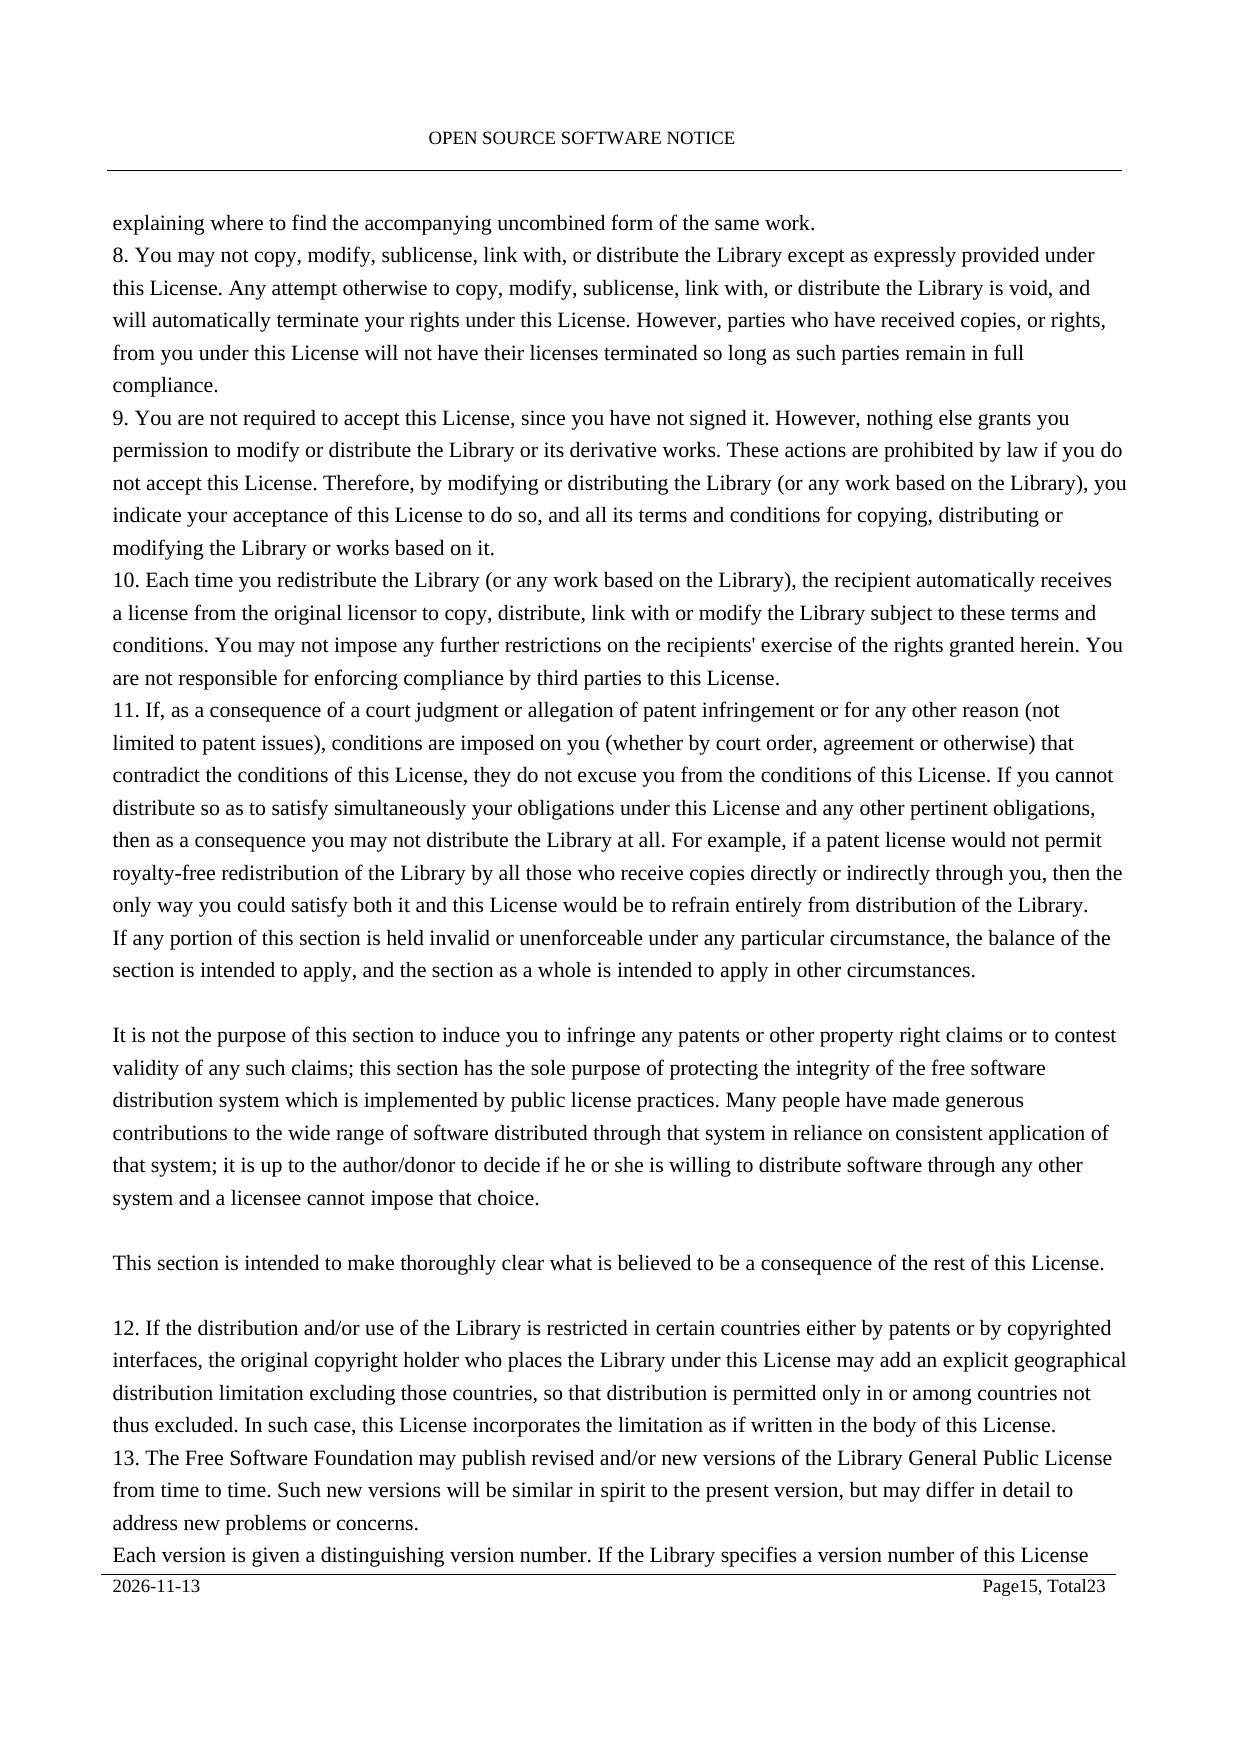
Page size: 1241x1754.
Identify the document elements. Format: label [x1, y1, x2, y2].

text [112, 206, 1128, 1571]
